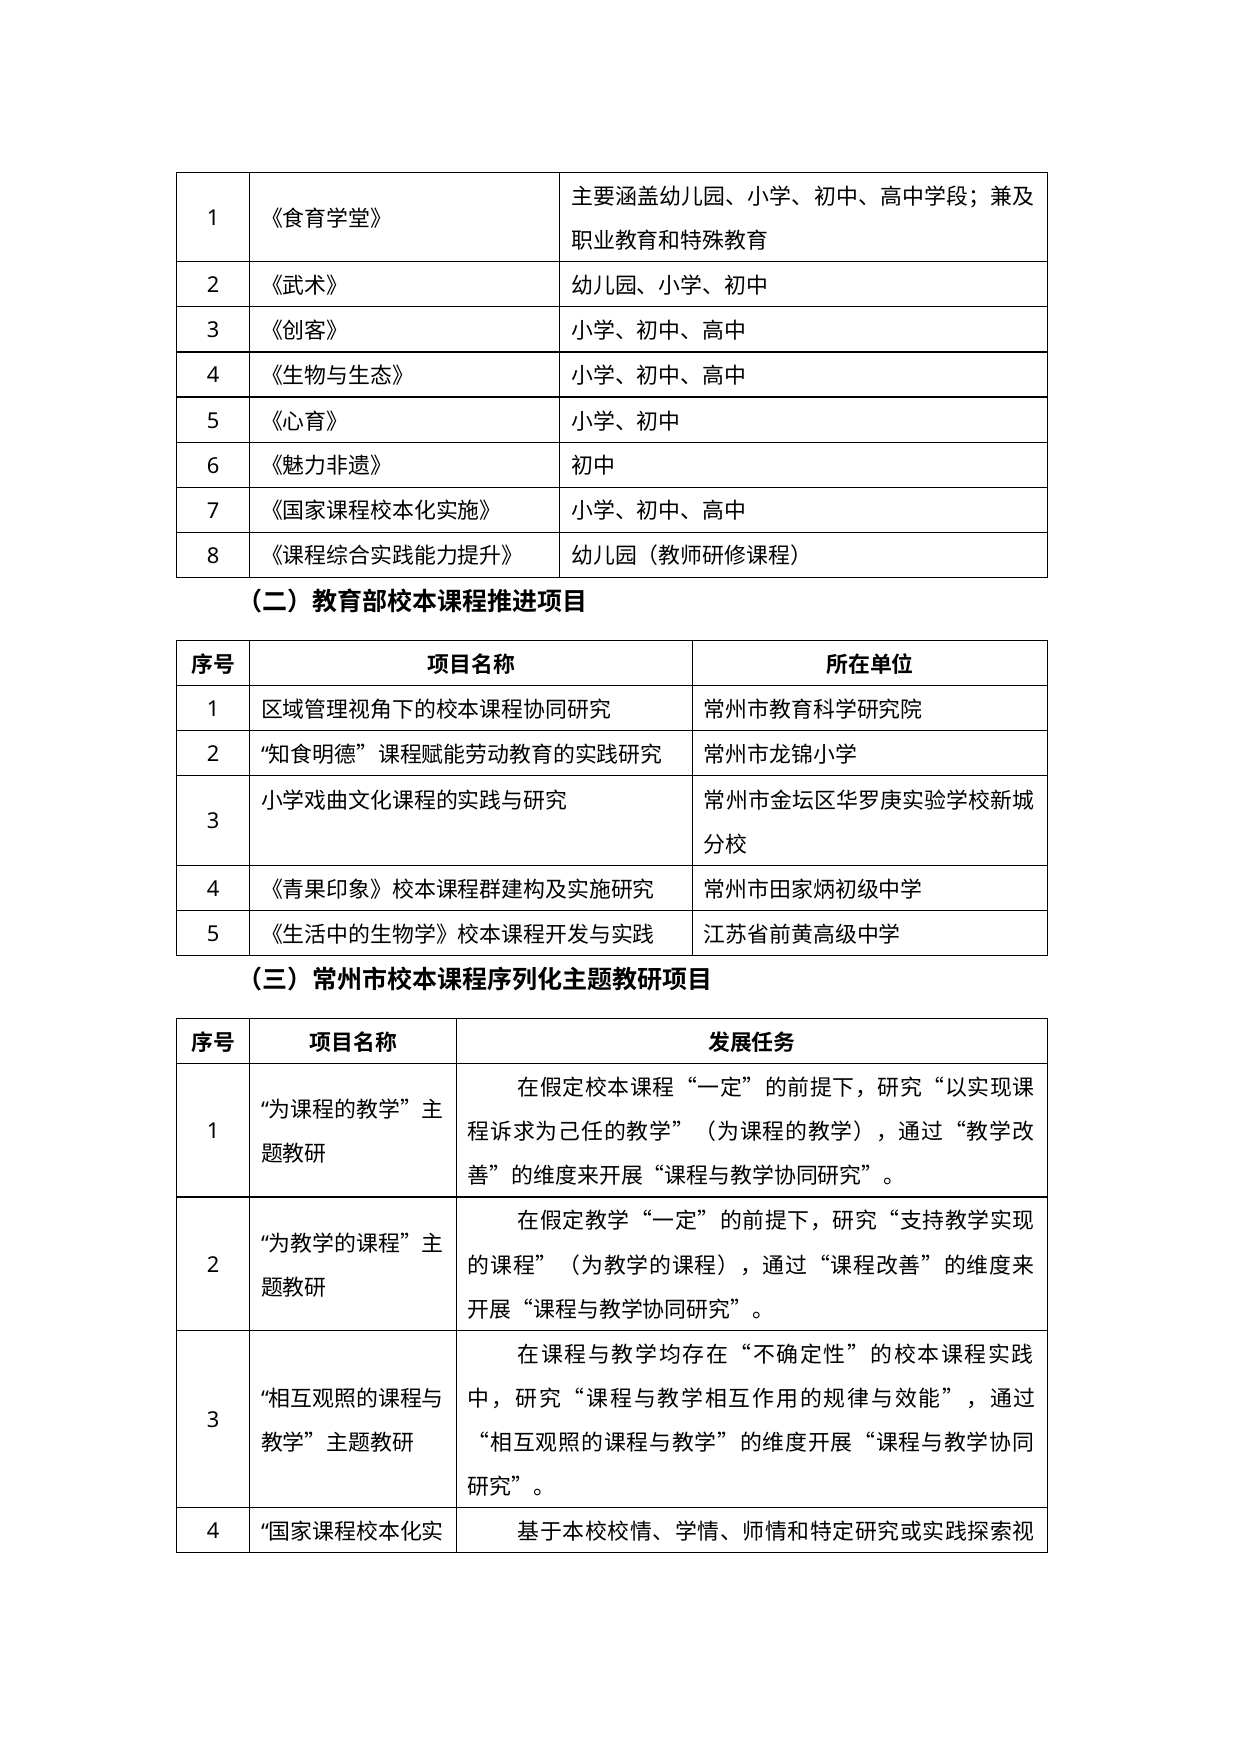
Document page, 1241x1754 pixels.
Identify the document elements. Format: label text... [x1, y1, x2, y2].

table_cell 江苏省前黄高级中学 [693, 911, 1047, 955]
table_cell 1 [177, 173, 249, 261]
table_cell 《心育》 [250, 398, 559, 442]
table_header 项目名称 [250, 641, 692, 685]
table_cell 1 [177, 686, 249, 730]
table_cell 《生物与生态》 [250, 353, 559, 396]
table_cell 常州市教育科学研究院 [693, 686, 1047, 730]
table_header 序号 [177, 1019, 249, 1063]
text （三）常州市校本课程序列化主题教研项目 [187, 956, 1053, 1000]
table_cell 《创客》 [250, 307, 559, 351]
table_cell 4 [177, 353, 249, 396]
table_cell 小学、初中、高中 [560, 488, 1047, 532]
table_cell 2 [177, 731, 249, 775]
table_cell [457, 1508, 1047, 1552]
table_cell 1 [177, 1064, 249, 1196]
table_cell “知食明德”课程赋能劳动教育的实践研究 [250, 731, 692, 775]
table_cell 小学戏曲文化课程的实践与研究 [250, 776, 692, 864]
table_cell 《武术》 [250, 262, 559, 306]
table_cell 《青果印象》校本课程群建构及实施研究 [250, 866, 692, 910]
table_cell 常州市田家炳初级中学 [693, 866, 1047, 910]
table_cell 《魅力非遗》 [250, 443, 559, 487]
table_header 序号 [177, 641, 249, 685]
table_cell 3 [177, 307, 249, 351]
text （二）教育部校本课程推进项目 [187, 578, 1053, 622]
table_cell 在课程与教学均存在“不确定性”的校本课程实践中，研究“课程与教学相互作用的规律与效能”，通过“相互观照的课程与教学”的维度开展“课程与教学协同研究”。 [457, 1331, 1047, 1507]
table_cell 3 [177, 1331, 249, 1507]
table_header 所在单位 [693, 641, 1047, 685]
table_cell 区域管理视角下的校本课程协同研究 [250, 686, 692, 730]
table_cell 4 [177, 866, 249, 910]
table_cell 6 [177, 443, 249, 487]
table_header 发展任务 [457, 1019, 1047, 1063]
table_cell 小学、初中 [560, 398, 1047, 442]
table_cell 小学、初中、高中 [560, 307, 1047, 351]
table_cell 5 [177, 911, 249, 955]
table_cell 在假定校本课程“一定”的前提下，研究“以实现课程诉求为己任的教学”（为课程的教学），通过“教学改善”的维度来开展“课程与教学协同研究”。 [457, 1064, 1047, 1196]
table_cell 7 [177, 488, 249, 532]
table_cell 常州市龙锦小学 [693, 731, 1047, 775]
table_cell 5 [177, 398, 249, 442]
table_cell 4 [177, 1508, 249, 1552]
table_cell “为教学的课程”主题教研 [250, 1198, 456, 1329]
table_cell 小学、初中、高中 [560, 353, 1047, 396]
table_cell 幼儿园（教师研修课程） [560, 533, 1047, 577]
table_cell 8 [177, 533, 249, 577]
table_cell 《食育学堂》 [250, 173, 559, 261]
table_cell “国家课程校本化实施”特色校本行动研究 [250, 1508, 456, 1552]
table_cell 2 [177, 1198, 249, 1329]
table_cell “相互观照的课程与教学”主题教研 [250, 1331, 456, 1507]
table_cell 常州市金坛区华罗庚实验学校新城分校 [693, 776, 1047, 864]
table_cell 幼儿园、小学、初中 [560, 262, 1047, 306]
table_cell “为课程的教学”主题教研 [250, 1064, 456, 1196]
table_cell 《课程综合实践能力提升》 [250, 533, 559, 577]
table_cell 主要涵盖幼儿园、小学、初中、高中学段；兼及职业教育和特殊教育 [560, 173, 1047, 261]
table_cell 《国家课程校本化实施》 [250, 488, 559, 532]
table_header 项目名称 [250, 1019, 456, 1063]
table_cell 《生活中的生物学》校本课程开发与实践 [250, 911, 692, 955]
table_cell 初中 [560, 443, 1047, 487]
table_cell 2 [177, 262, 249, 306]
table_cell 3 [177, 776, 249, 864]
table_cell 在假定教学“一定”的前提下，研究“支持教学实现的课程”（为教学的课程），通过“课程改善”的维度来开展“课程与教学协同研究”。 [457, 1198, 1047, 1329]
